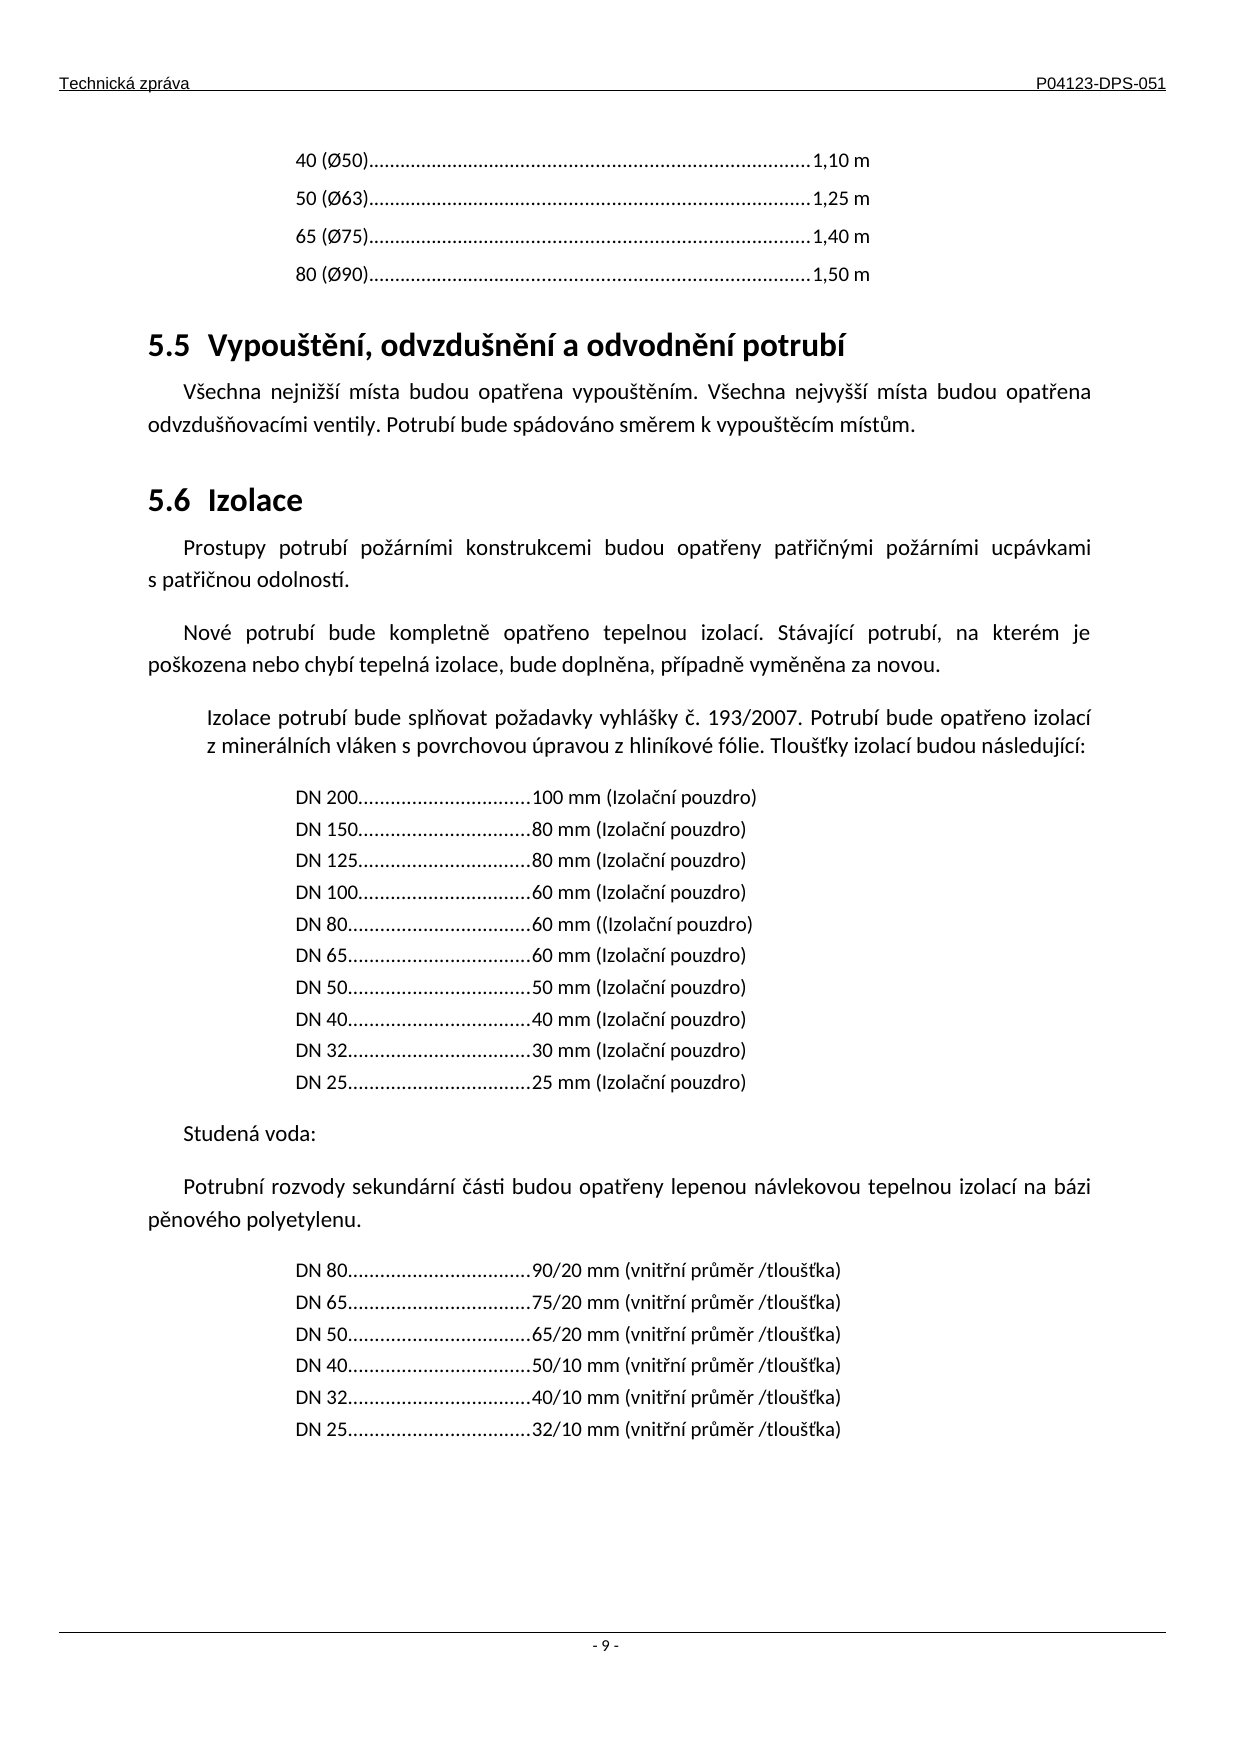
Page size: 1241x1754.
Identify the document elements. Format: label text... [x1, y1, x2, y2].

text DN 50 65/20 mm (vnitřní průměr /tloušťka) [207, 1321, 1093, 1346]
text Všechna nejnižší místa budou opatřena vypouštěním. Všechna nejvyšší místa budou opatřena odvzdušňovacími ventily. Potrubí bude spádováno směrem k vypouštěcím místům. [148, 377, 1093, 438]
text DN 80 90/20 mm (vnitřní průměr /tloušťka) [207, 1258, 1093, 1283]
text Studená voda: [148, 1119, 1093, 1147]
text Prostupy potrubí požárními konstrukcemi budou opatřeny patřičnými požárními ucpávkami s patřičnou odolností. [148, 533, 1093, 593]
text 50 (Ø63) 1,25 m [207, 186, 1093, 211]
text DN 40 50/10 mm (vnitřní průměr /tloušťka) [207, 1353, 1093, 1378]
text DN 25 25 mm (Izolační pouzdro) [207, 1069, 1093, 1094]
text DN 125 80 mm (Izolační pouzdro) [207, 847, 1093, 873]
text DN 80 60 mm ((Izolační pouzdro) [207, 911, 1093, 936]
text DN 40 40 mm (Izolační pouzdro) [207, 1006, 1093, 1031]
text DN 25 32/10 mm (vnitřní průměr /tloušťka) [207, 1416, 1093, 1441]
text DN 50 50 mm (Izolační pouzdro) [207, 974, 1093, 999]
text DN 32 30 mm (Izolační pouzdro) [207, 1037, 1093, 1063]
text DN 150 80 mm (Izolační pouzdro) [207, 816, 1093, 841]
text Potrubní rozvody sekundární části budou opatřeny lepenou návlekovou tepelnou izolací na bázi pěnového polyetylenu. [148, 1172, 1093, 1233]
subtitle Vypouštění, odvzdušnění a odvodnění potrubí [148, 324, 1093, 365]
text Nové potrubí bude kompletně opatřeno tepelnou izolací. Stávající potrubí, na kterém je poškozena nebo chybí tepelná izolace, bude doplněna, případně vyměněna za novou. [148, 618, 1093, 678]
text 80 (Ø90) 1,50 m [207, 261, 1093, 287]
subtitle Izolace [148, 479, 1093, 520]
text DN 200 100 mm (Izolační pouzdro) [207, 784, 1093, 809]
text DN 32 40/10 mm (vnitřní průměr /tloušťka) [207, 1384, 1093, 1410]
text Izolace potrubí bude splňovat požadavky vyhlášky č. 193/2007. Potrubí bude opatřeno izolací z minerálních vláken s povrchovou úpravou z hliníkové fólie. Tloušťky izolací budou následující: [207, 703, 1093, 759]
text DN 65 75/20 mm (vnitřní průměr /tloušťka) [207, 1289, 1093, 1315]
text DN 65 60 mm (Izolační pouzdro) [207, 942, 1093, 968]
text 40 (Ø50) 1,10 m [207, 148, 1093, 173]
text 65 (Ø75) 1,40 m [207, 223, 1093, 249]
text DN 100 60 mm (Izolační pouzdro) [207, 879, 1093, 904]
